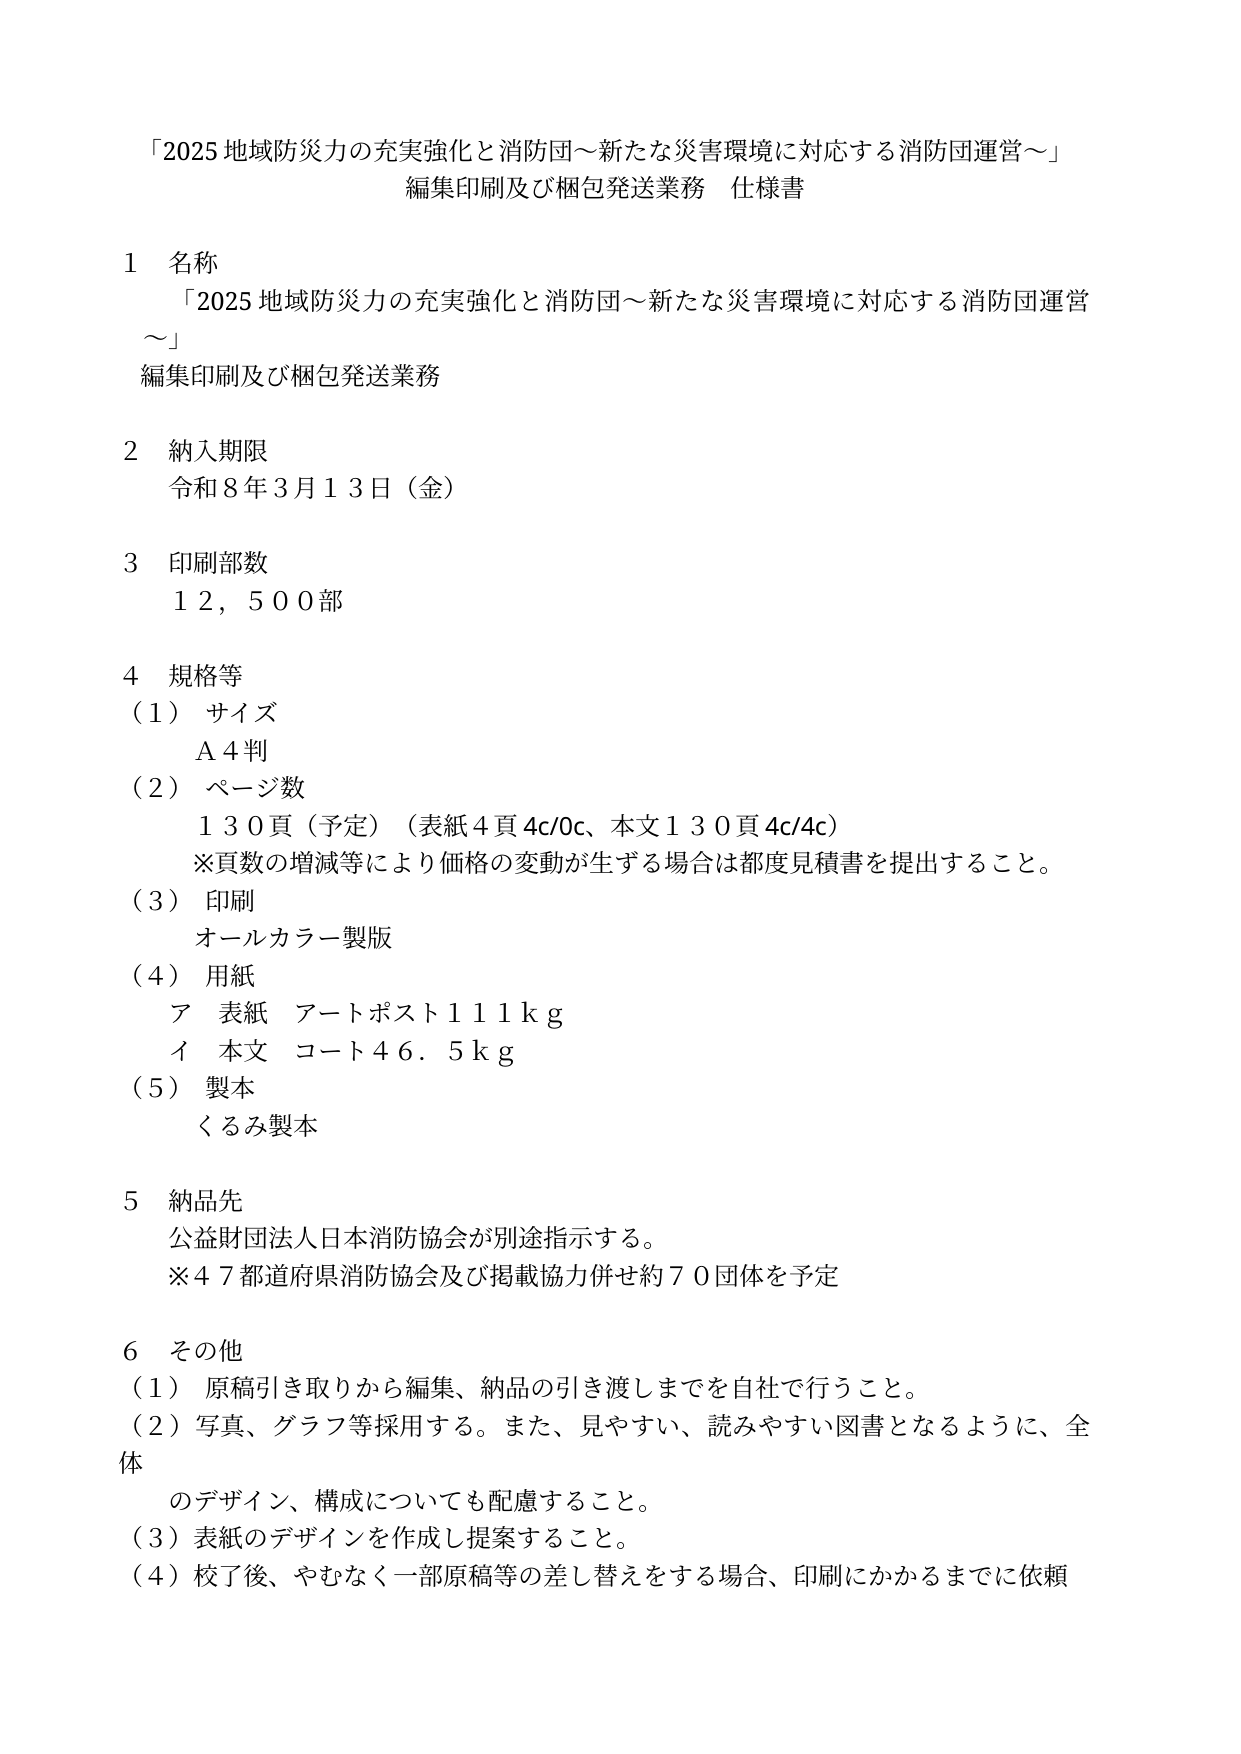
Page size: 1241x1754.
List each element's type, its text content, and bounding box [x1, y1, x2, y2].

text ３ 印刷部数 [118, 543, 1092, 581]
text ２ 納入期限 [118, 431, 1092, 468]
text ※頁数の増減等により価格の変動が生ずる場合は都度見積書を提出すること。 [118, 843, 1092, 881]
text ５ 納品先 [118, 1181, 1092, 1218]
text イ 本文 コート４６．５ｋｇ [118, 1031, 1092, 1068]
text 令和８年３月１３日（金） [118, 468, 1092, 506]
list 原稿引き取りから編集、納品の引き渡しまでを自社で行うこと。 [118, 1368, 1092, 1406]
text オールカラー製版 [118, 918, 1092, 956]
text 「2025地域防災力の充実強化と消防団～新たな災害環境に対応する消防団運営～」 [118, 131, 1092, 168]
list ページ数 [118, 768, 1092, 806]
list 製本 [118, 1068, 1092, 1106]
text 公益財団法人日本消防協会が別途指示する。 [118, 1218, 1092, 1256]
text （２）写真、グラフ等採用する。また、見やすい、読みやすい図書となるように、全体 [118, 1406, 1092, 1481]
text １２，５００部 [118, 581, 1092, 618]
text ６ その他 [118, 1331, 1092, 1368]
list 用紙 [118, 956, 1092, 993]
text １３０頁（予定）（表紙４頁4c/0c、本文１３０頁4c/4c） [118, 806, 1092, 843]
text のデザイン、構成についても配慮すること。 [118, 1481, 1092, 1518]
text ※４７都道府県消防協会及び掲載協力併せ約７０団体を予定 [118, 1256, 1092, 1293]
text Ａ４判 [118, 731, 1092, 768]
text 編集印刷及び梱包発送業務 [140, 356, 1092, 393]
text くるみ製本 [118, 1106, 1092, 1143]
text ア 表紙 アートポスト１１１ｋｇ [118, 993, 1092, 1031]
text （４）校了後、やむなく一部原稿等の差し替えをする場合、印刷にかかるまでに依頼 [118, 1556, 1092, 1593]
text （３）表紙のデザインを作成し提案すること。 [118, 1518, 1092, 1556]
list サイズ [118, 693, 1092, 731]
text 編集印刷及び梱包発送業務 仕様書 [118, 168, 1092, 206]
list 印刷 [118, 881, 1092, 918]
text 「2025地域防災力の充実強化と消防団～新たな災害環境に対応する消防団運営～」 [118, 281, 1092, 356]
text ４ 規格等 [118, 656, 1092, 693]
text １ 名称 [118, 243, 1092, 281]
